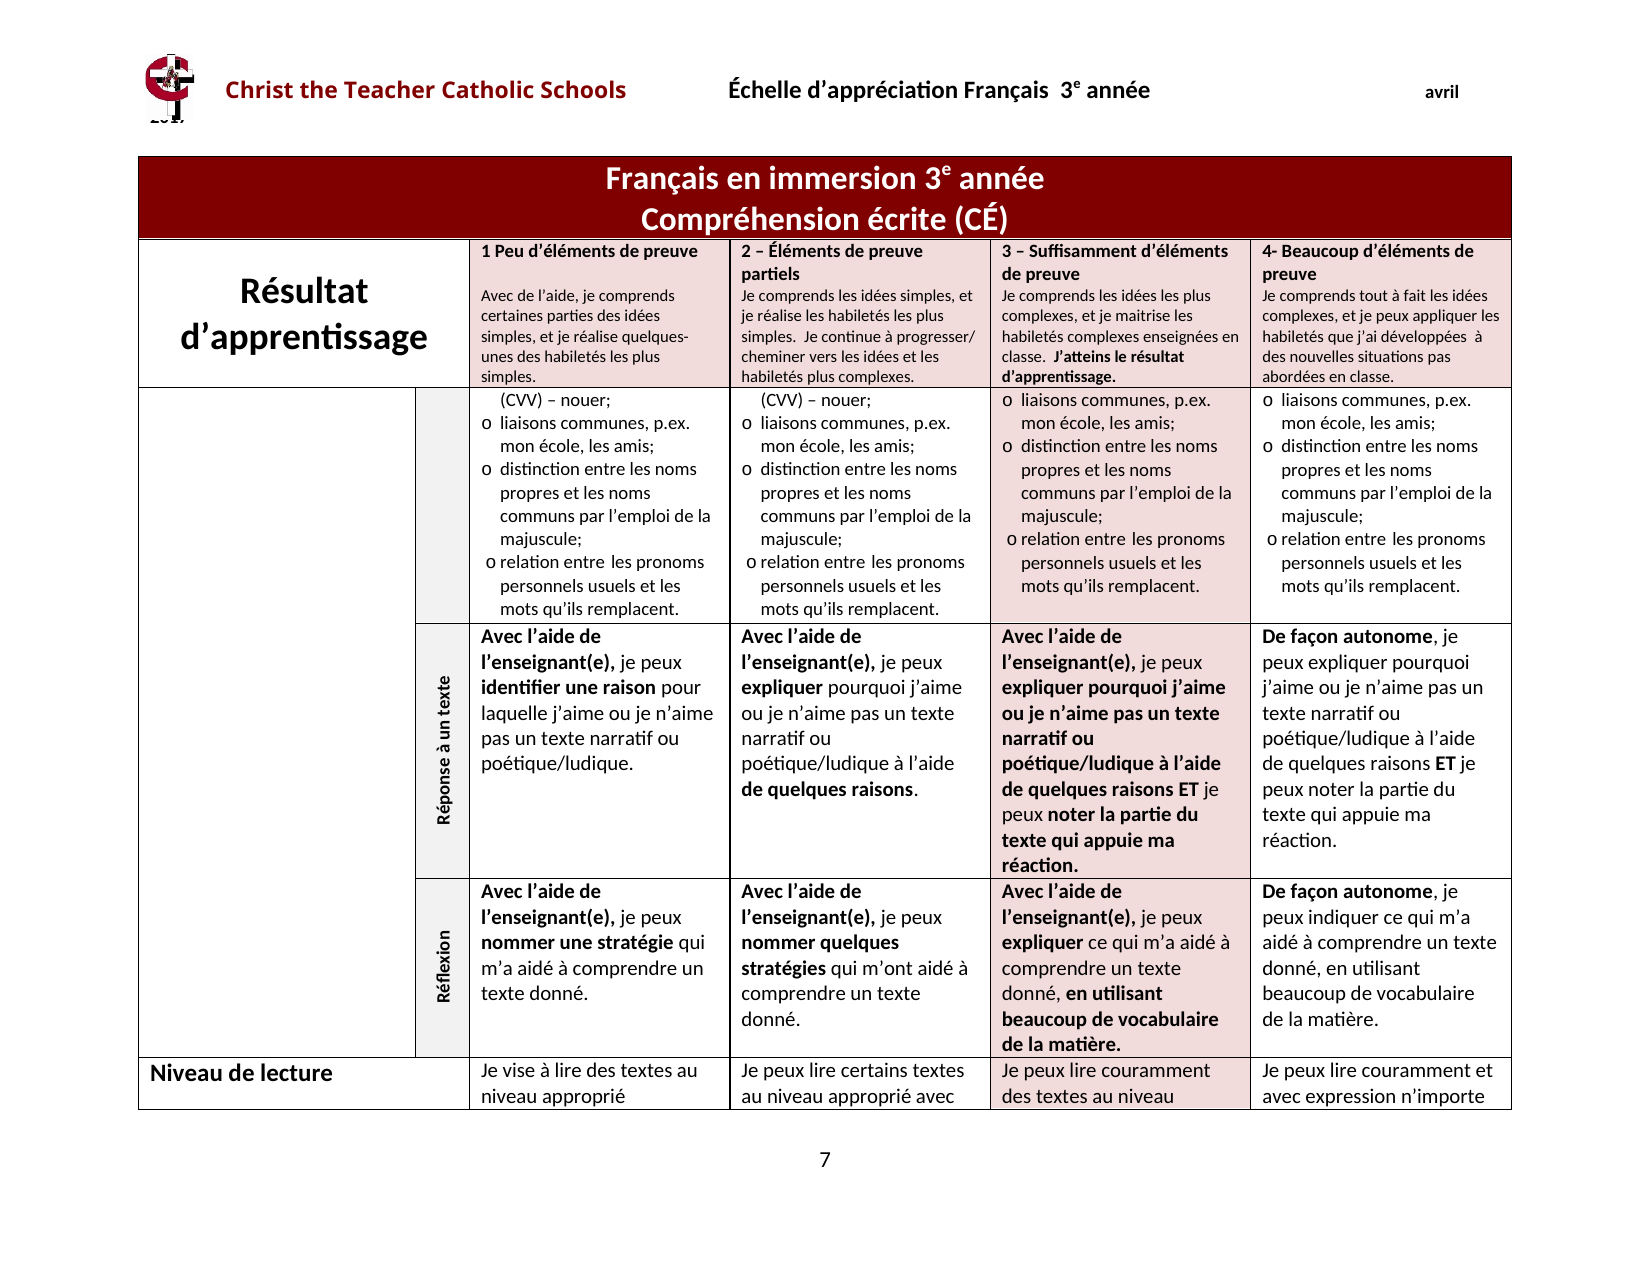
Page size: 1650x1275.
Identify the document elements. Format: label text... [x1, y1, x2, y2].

table_cell De façon autonome, je peux expliquer pourquoi j’aime ou je n’aime pas un texte narratif ou poétique/ludique à l’aide de quelques raisons ET je peux noter la partie du texte qui appuie ma réaction. [1251, 624, 1511, 878]
picture [144, 54, 194, 117]
table_cell Je peux lire couramment et avec expression n’importe quel texte que je choisis. [1251, 1058, 1511, 1108]
table_cell Avec l’aide de l’enseignant(e), je peux nommer une stratégie qui m’a aidé à comprendre un texte donné. [470, 879, 729, 1057]
table_cell Avec l’aide de l’enseignant(e), je peux expliquer pourquoi j’aime ou je n’aime pas un texte narratif ou poétique/ludique à l’aide de quelques raisons. [731, 624, 990, 878]
table_cell Niveau de lecture [139, 1058, 469, 1108]
table_cell Réponse à un texte [416, 624, 469, 878]
table_cell De façon autonome, je peux indiquer ce qui m’a aidé à comprendre un texte donné, en utilisant beaucoup de vocabulaire de la matière. [1251, 879, 1511, 1057]
table_cell Je vise à lire des textes au niveau approprié couramment. [470, 1058, 729, 1108]
table_cell Résultat d’apprentissage [139, 240, 469, 387]
table_cell Avec l’aide de l’enseignant(e), je peux nommer quelques stratégies qui m’ont aidé à comprendre un texte donné. [731, 879, 990, 1057]
table_cell Avec l’aide de l’enseignant(e), je peux identifier une raison pour laquelle j’aime ou je n’aime pas un texte narratif ou poétique/ludique. [470, 624, 729, 878]
table_cell 4- Beaucoup d’éléments de preuve Je comprends tout à fait les idées complexes, et je peux appliquer les habiletés que j’ai développées à des nouvelles situations pas abordées en classe. [1251, 240, 1511, 387]
table_cell 3 – Suffisamment d’éléments de preuve Je comprends les idées les plus complexes, et je maitrise les habiletés complexes enseignées en classe. J’atteins le résultat d’apprentissage. [991, 240, 1250, 387]
table_cell Avec l’aide de l’enseignant(e), je peux employer les éléments suivants dans ma lecture : voyelle qui suit les consonnes c (ç), g, s; groupes de consonnes : bl, br, cl, cr, dr, fl, fr, gl, gr, pl, pr, tr, vr, gn; consonnes doubles : ll, mm, pp; combinaisons voyelle et consonne : al, ab, il, is, or, ot, ur, ut; sons : ch, qu et ph + voyelle; on, om, in, im, en, em, an, am, un; ou, eu, ai, ei, au, eau; ui; syllabes inverses : voyelle-consonne (VC) – il; consonne-voyelle-consonne (CVC) – pour; syllabes complexes : consonne-consonne-voyelle (CCV) – bleu; consonne-voyelle-voyelle (CVV) – nouer; liaisons communes, p.ex. mon école, les amis; distinction entre les noms propres et les noms communs par l’emploi de la majuscule; relation entre les pronoms personnels usuels et les mots qu’ils remplacent. [991, 388, 1250, 622]
table_cell Avec l’aide de l’enseignant(e), je peux employer plusieurs des éléments suivants dans ma lecture : voyelle qui suit les consonnes c (ç), g, s; groupes de consonnes : bl, br, cl, cr, dr, fl, fr, gl, gr, pl, pr, tr, vr, gn; consonnes doubles : ll, mm, pp; combinaisons voyelle et consonne : al, ab, il, is, or, ot, ur, ut; sons : ch, qu et ph + voyelle; on, om, in, im, en, em, an, am, un; ou, eu, ai, ei, au, eau; ui; syllabes inverses : voyelle-consonne (VC) – il; consonne-voyelle-consonne (CVC) – pour; syllabes complexes : consonne-consonne-voyelle (CCV) – bleu; consonne-voyelle-voyelle (CVV) – nouer; liaisons communes, p.ex. mon école, les amis; distinction entre les noms propres et les noms communs par l’emploi de la majuscule; relation entre les pronoms personnels usuels et les mots qu’ils remplacent. [731, 388, 990, 622]
table_cell De façon autonome, je peux employer la plupart des éléments suivants dans ma lecture : voyelle qui suit les consonnes c (ç), g, s; groupes de consonnes : bl, br, cl, cr, dr, fl, fr, gl, gr, pl, pr, tr, vr, gn; consonnes doubles : ll, mm, pp; combinaisons voyelle et consonne : al, ab, il, is, or, ot, ur, ut; sons : ch, qu et ph + voyelle; on, om, in, im, en, em, an, am, un; ou, eu, ai, ei, au, eau; ui; syllabes inverses : voyelle-consonne (VC) – il; consonne-voyelle-consonne (CVC) – pour; syllabes complexes : consonne-consonne-voyelle (CCV) – bleu; consonne-voyelle-voyelle (CVV) – nouer; liaisons communes, p.ex. mon école, les amis; distinction entre les noms propres et les noms communs par l’emploi de la majuscule; relation entre les pronoms personnels usuels et les mots qu’ils remplacent. [1251, 388, 1511, 622]
table_cell Avec l’aide de l’enseignant(e), je peux employer quelques-uns des éléments suivants dans ma lecture : voyelle qui suit les consonnes c (ç), g, s; groupes de consonnes : bl, br, cl, cr, dr, fl, fr, gl, gr, pl, pr, tr, vr, gn; consonnes doubles : ll, mm, pp; combinaisons voyelle et consonne : al, ab, il, is, or, ot, ur, ut; sons : ch, qu et ph + voyelle; on, om, in, im, en, em, an, am, un; ou, eu, ai, ei, au, eau; ui; syllabes inverses : voyelle-consonne (VC) – il; consonne-voyelle-consonne (CVC) – pour; syllabes complexes : consonne-consonne-voyelle (CCV) – bleu; consonne-voyelle-voyelle (CVV) – nouer; liaisons communes, p.ex. mon école, les amis; distinction entre les noms propres et les noms communs par l’emploi de la majuscule; relation entre les pronoms personnels usuels et les mots qu’ils remplacent. [470, 388, 729, 622]
table_cell 2 – Éléments de preuve partiels Je comprends les idées simples, et je réalise les habiletés les plus simples. Je continue à progresser/ cheminer vers les idées et les habiletés plus complexes. [731, 240, 990, 387]
table_cell 1 Peu d’éléments de preuve Avec de l’aide, je comprends certaines parties des idées simples, et je réalise quelques-unes des habiletés les plus simples. [470, 240, 729, 387]
table_header Français en immersion 3e année Compréhension écrite (CÉ) [139, 157, 1511, 238]
table_cell Je peux lire certains textes au niveau approprié avec une fluidité croissante. [731, 1058, 990, 1108]
table_cell Avec l’aide de l’enseignant(e), je peux expliquer pourquoi j’aime ou je n’aime pas un texte narratif ou poétique/ludique à l’aide de quelques raisons ET je peux noter la partie du texte qui appuie ma réaction. [991, 624, 1250, 878]
table_cell Avec l’aide de l’enseignant(e), je peux expliquer ce qui m’a aidé à comprendre un texte donné, en utilisant beaucoup de vocabulaire de la matière. [991, 879, 1250, 1057]
table_cell Réflexion [416, 879, 469, 1057]
table_cell Je peux lire couramment des textes au niveau approprié. [991, 1058, 1250, 1108]
